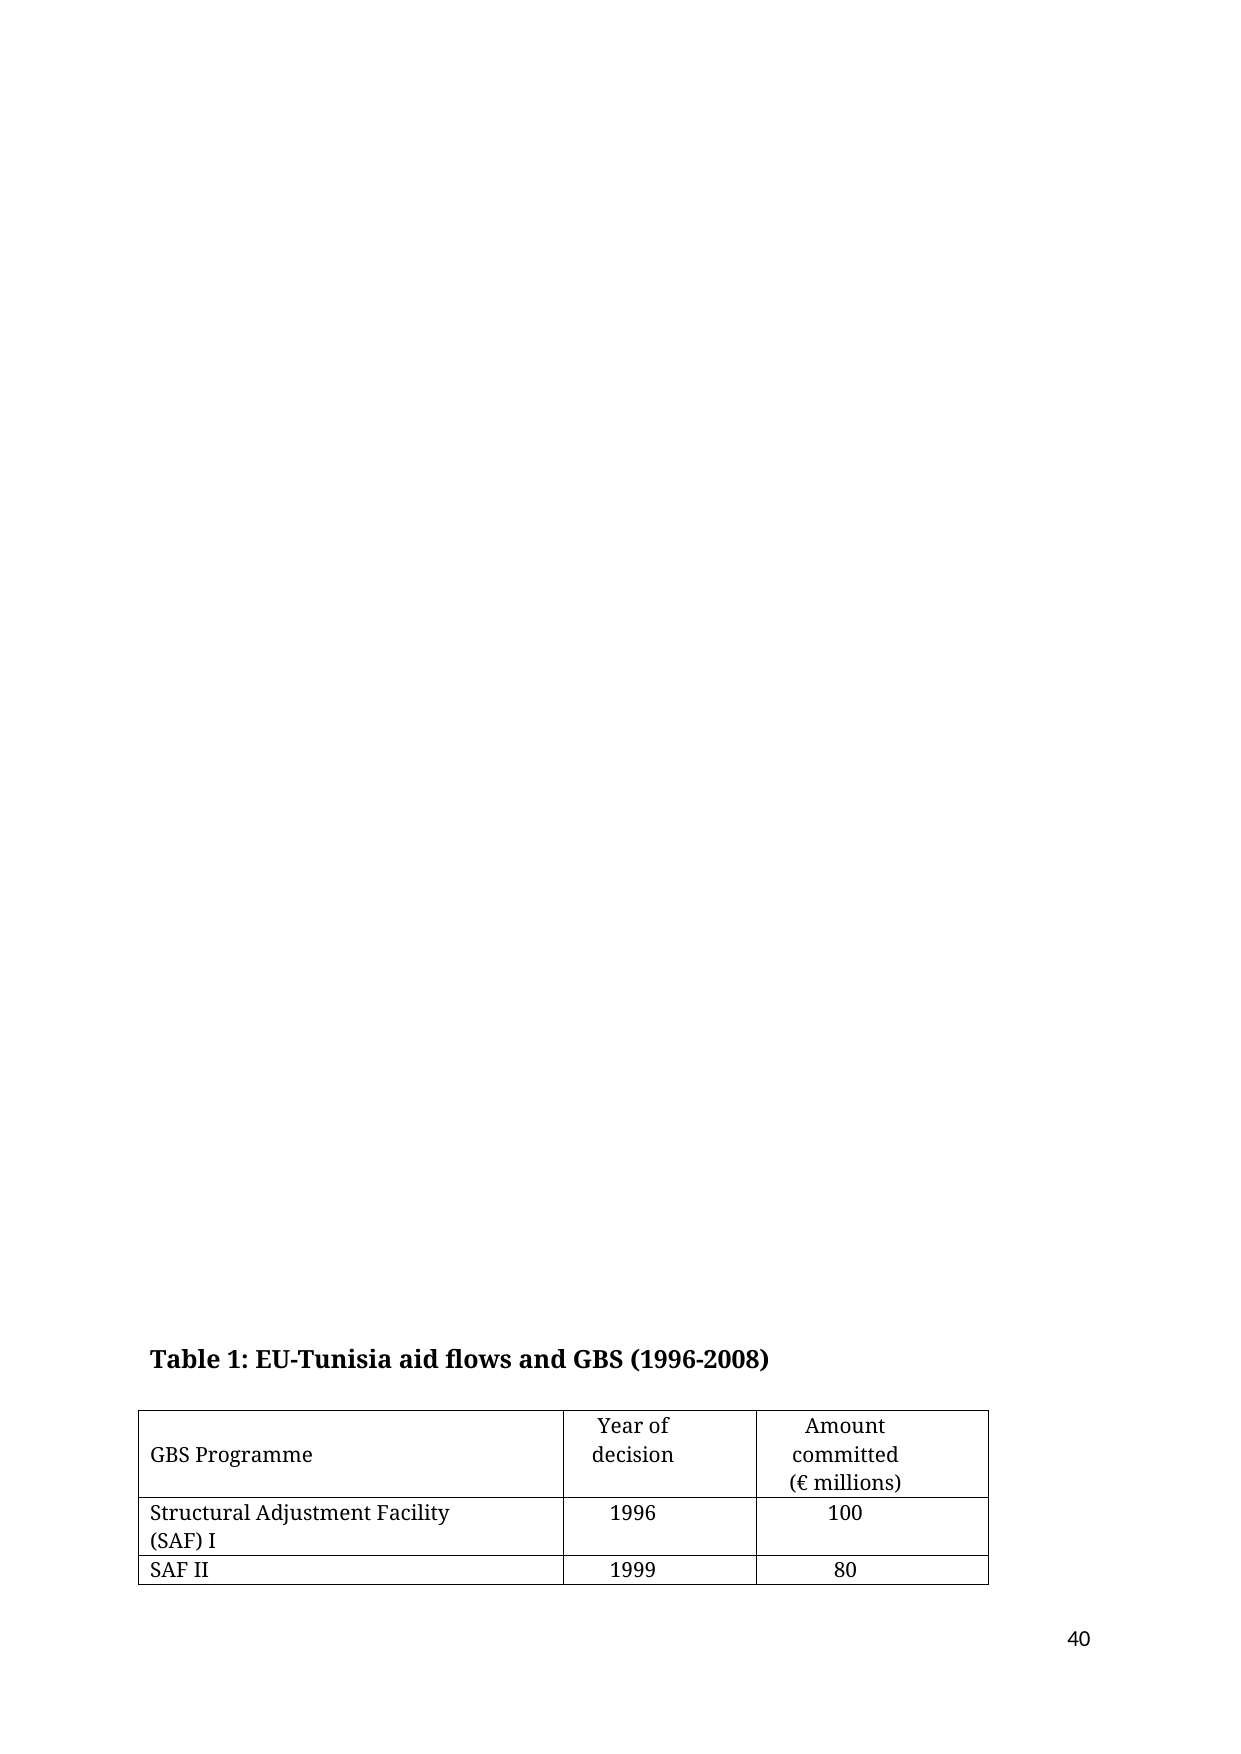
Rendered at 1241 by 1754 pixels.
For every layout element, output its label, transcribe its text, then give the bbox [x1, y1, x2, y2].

text Table 1: EU-Tunisia aid flows and GBS (1996-2008) [150, 1342, 1036, 1376]
table_cell 1996 [564, 1498, 756, 1554]
table_header GBS Programme [139, 1411, 563, 1497]
table_cell Structural Adjustment Facility (SAF) I [139, 1498, 563, 1554]
table_cell 1999 [564, 1556, 756, 1584]
table_cell SAF II [139, 1556, 563, 1584]
table_cell 80 [757, 1556, 988, 1584]
table_header Year of decision [564, 1411, 756, 1497]
table_header Amount committed (€ millions) [757, 1411, 988, 1497]
table_cell 100 [757, 1498, 988, 1554]
